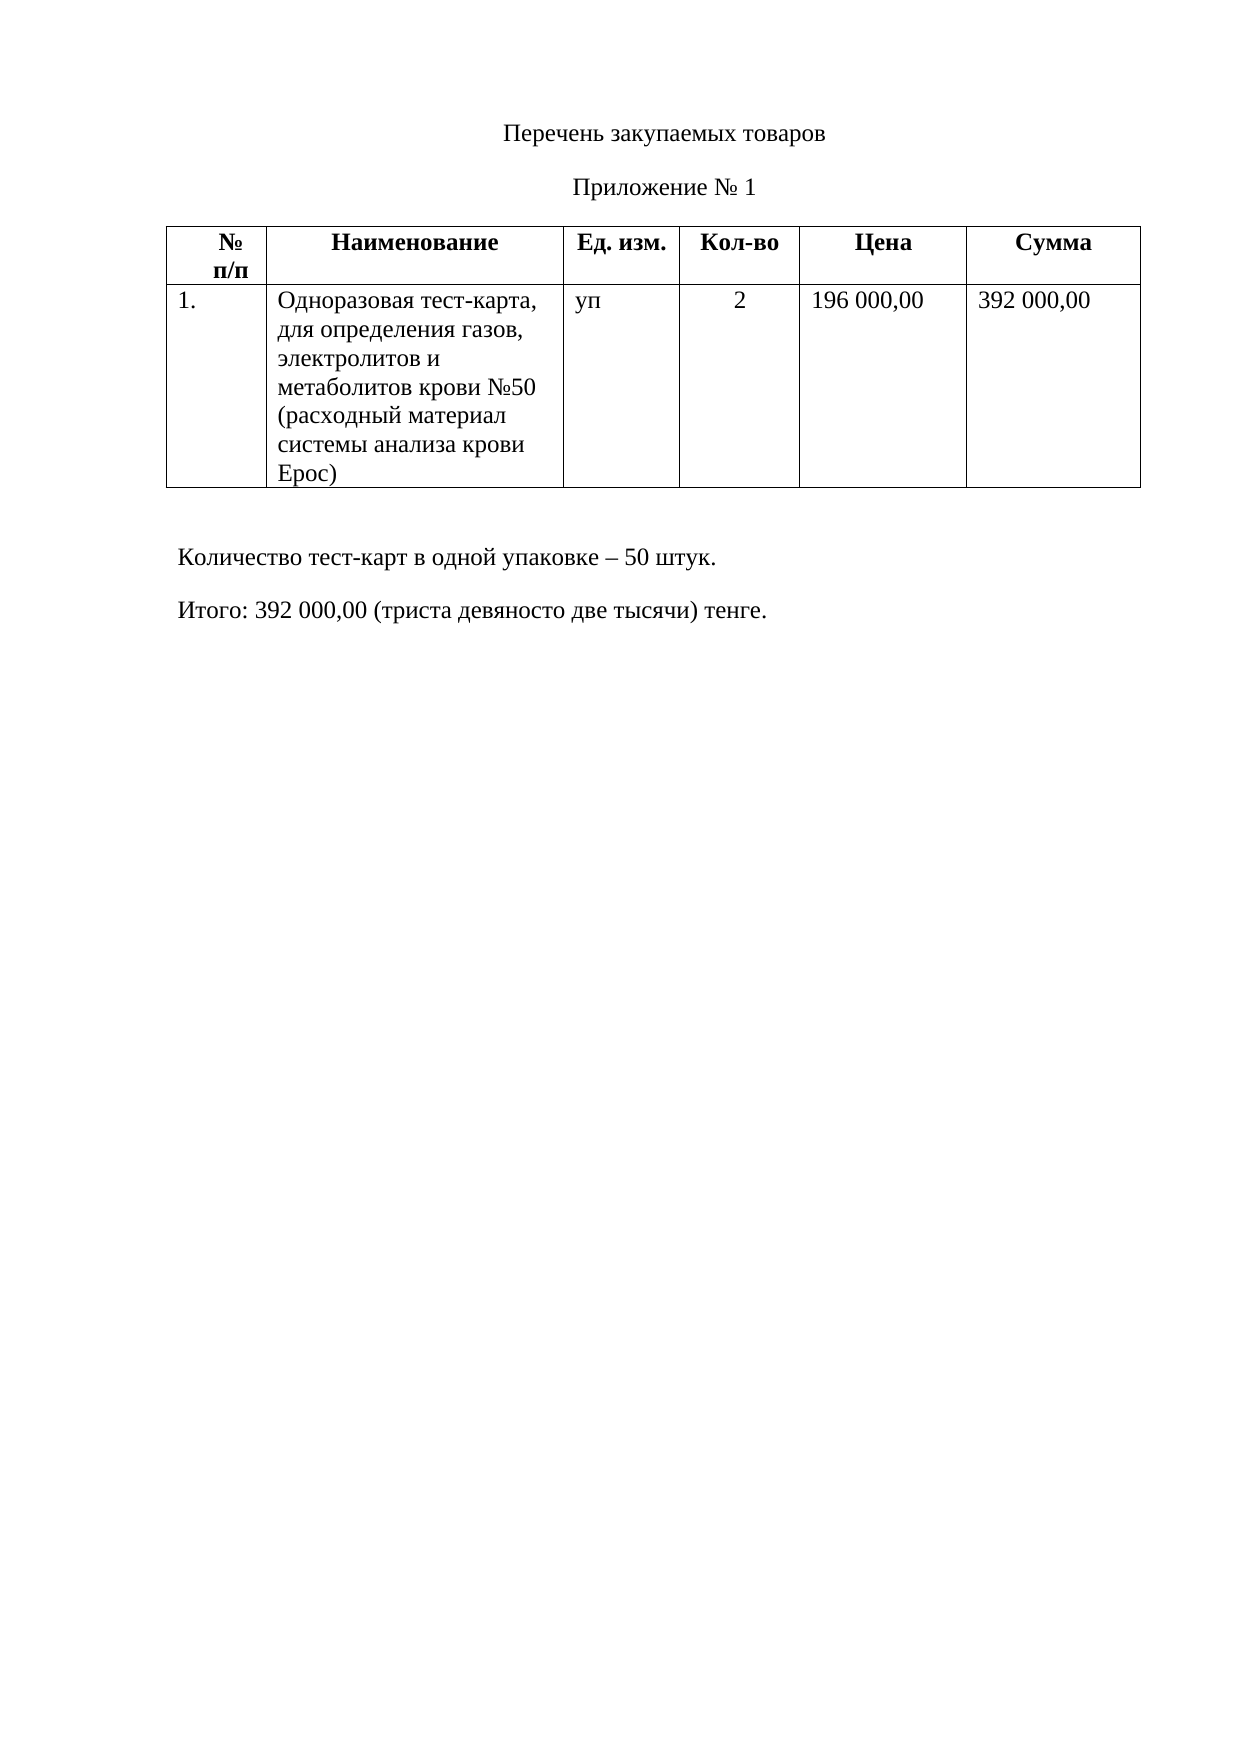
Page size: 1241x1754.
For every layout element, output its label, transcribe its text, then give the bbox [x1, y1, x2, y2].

table_header № п/п [167, 227, 266, 284]
table_header Кол-во [680, 227, 799, 284]
text Перечень закупаемых товаров [177, 118, 1152, 147]
table_cell 196 000,00 [800, 285, 966, 487]
table_cell 2 [680, 285, 799, 487]
text Приложение № 1 [177, 172, 1152, 201]
table_cell уп [564, 285, 679, 487]
table_header Ед. изм. [564, 227, 679, 284]
table_header Цена [800, 227, 966, 284]
table_cell 392 000,00 [967, 285, 1140, 487]
table_header Сумма [967, 227, 1140, 284]
text Итого: 392 000,00 (триста девяносто две тысячи) тенге. [177, 595, 1152, 624]
table_header Наименование [267, 227, 563, 284]
table_cell 1. [167, 285, 266, 487]
text Количество тест-карт в одной упаковке – 50 штук. [177, 542, 1152, 570]
table_cell Одноразовая тест-карта, для определения газов, электролитов и метаболитов крови №50 (расходный материал системы анализа крови Epoc) [267, 285, 563, 487]
